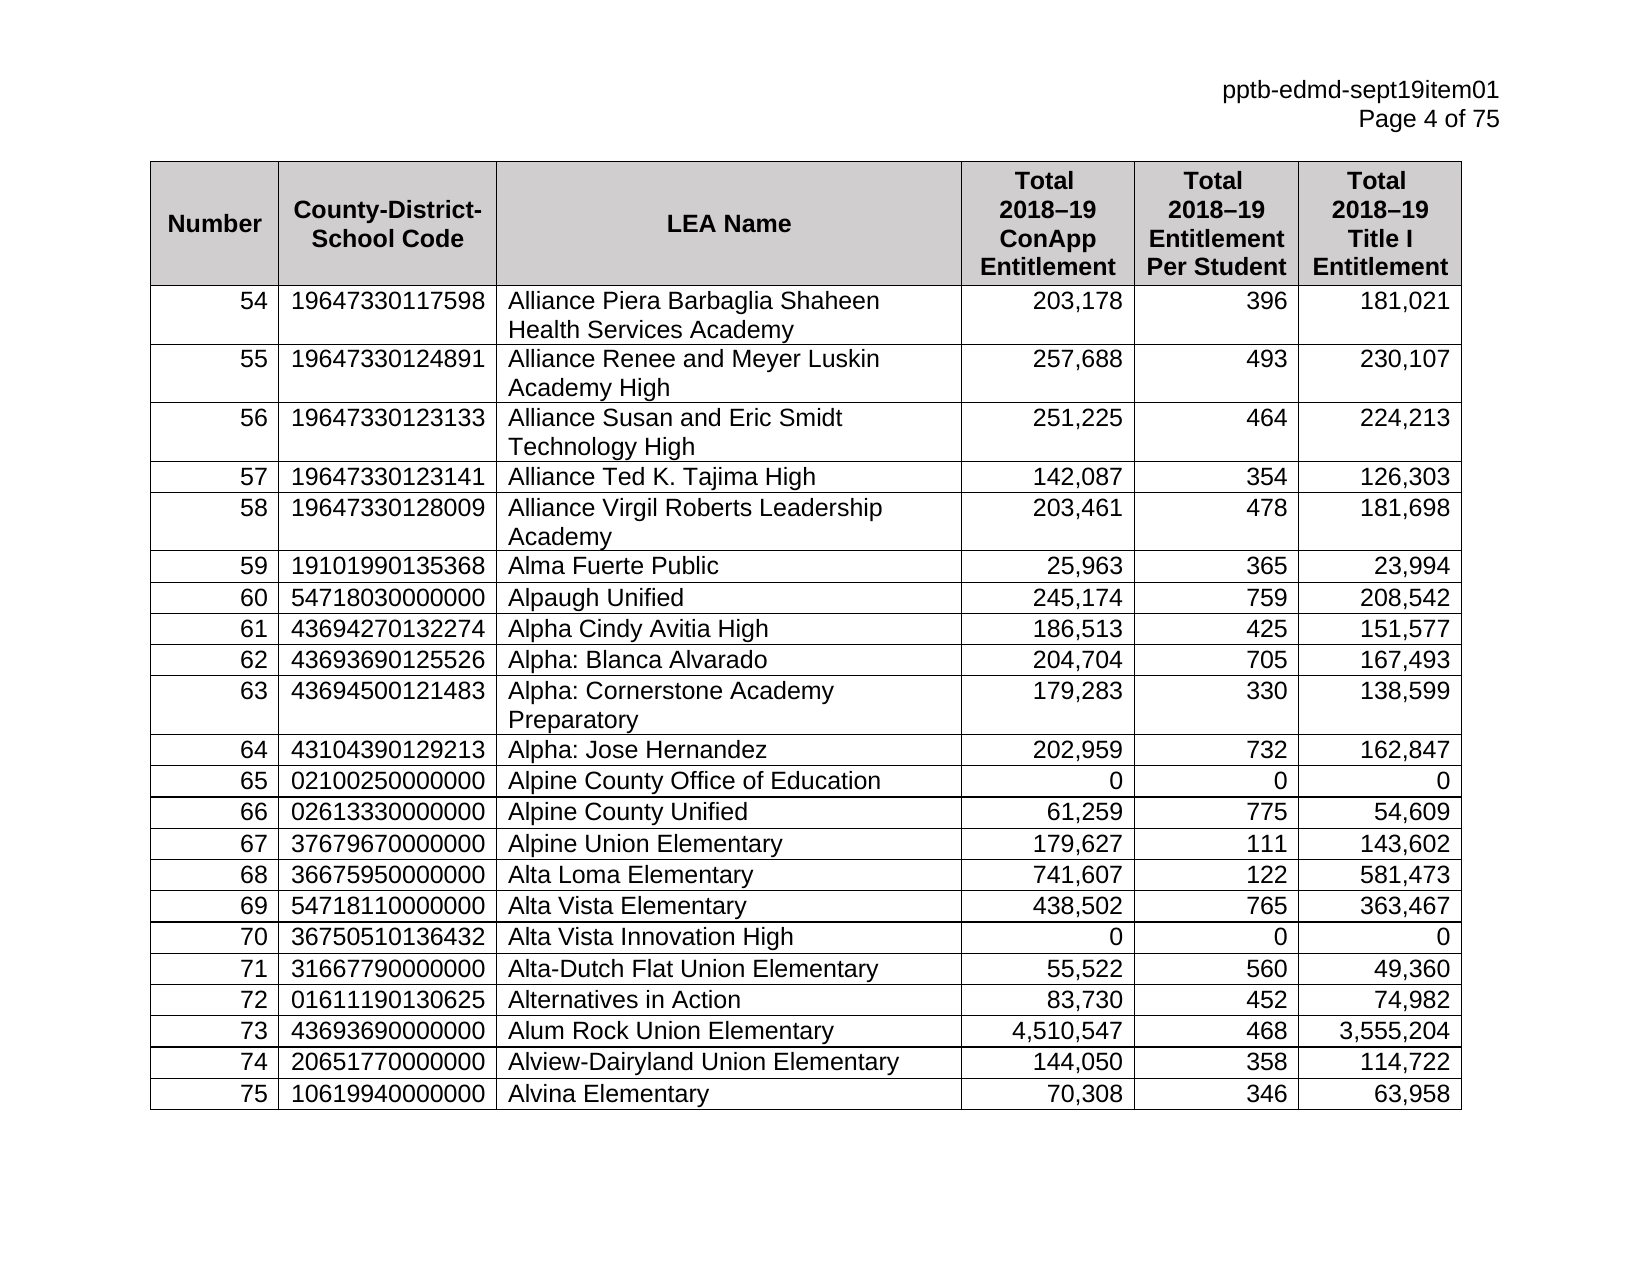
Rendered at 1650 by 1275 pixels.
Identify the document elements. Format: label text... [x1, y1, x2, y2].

table_cell 43104390129213 [279, 735, 496, 765]
table_cell 162,847 [1299, 735, 1461, 765]
table_cell 257,688 [962, 345, 1134, 402]
table_cell Alpine Union Elementary [497, 829, 961, 859]
table_cell Alpha: Blanca Alvarado [497, 645, 961, 675]
table_cell 60 [151, 583, 278, 613]
table_cell 63,958 [1299, 1079, 1461, 1109]
table_cell Alliance Susan and Eric Smidt Technology High [497, 403, 961, 461]
table_cell 493 [1135, 345, 1298, 402]
table_cell 4,510,547 [962, 1016, 1134, 1046]
table_cell 144,050 [962, 1048, 1134, 1078]
table_cell 143,602 [1299, 829, 1461, 859]
table_cell 0 [1135, 923, 1298, 953]
table_cell 02613330000000 [279, 798, 496, 828]
table_cell 396 [1135, 286, 1298, 343]
table_cell 181,021 [1299, 286, 1461, 343]
table_cell 70 [151, 923, 278, 953]
table_cell 01611190130625 [279, 985, 496, 1015]
table_cell 560 [1135, 954, 1298, 984]
table_cell 0 [962, 923, 1134, 953]
table_cell 61 [151, 614, 278, 644]
table_cell 167,493 [1299, 645, 1461, 675]
table_cell Alpine County Office of Education [497, 766, 961, 796]
table_cell 19647330123141 [279, 462, 496, 492]
table_cell 330 [1135, 676, 1298, 734]
table_cell 138,599 [1299, 676, 1461, 734]
table_cell 186,513 [962, 614, 1134, 644]
table_header Total 2018–19 Entitlement Per Student [1135, 162, 1298, 285]
table_header County-District-School Code [279, 162, 496, 285]
table_cell 19647330124891 [279, 345, 496, 402]
table_cell 69 [151, 891, 278, 921]
table_cell Alvina Elementary [497, 1079, 961, 1109]
table_cell 581,473 [1299, 860, 1461, 890]
table_cell 73 [151, 1016, 278, 1046]
table_cell 19647330117598 [279, 286, 496, 343]
table_cell Alma Fuerte Public [497, 551, 961, 582]
table_cell 55,522 [962, 954, 1134, 984]
table_header Total 2018–19 ConApp Entitlement [962, 162, 1134, 285]
table_cell 203,461 [962, 493, 1134, 550]
table_cell 59 [151, 551, 278, 582]
table_cell 181,698 [1299, 493, 1461, 550]
table_cell 54718110000000 [279, 891, 496, 921]
table_cell 775 [1135, 798, 1298, 828]
table_cell 765 [1135, 891, 1298, 921]
table_cell 19647330123133 [279, 403, 496, 461]
table_cell 251,225 [962, 403, 1134, 461]
table_cell 70,308 [962, 1079, 1134, 1109]
table_cell 741,607 [962, 860, 1134, 890]
table_cell 0 [1299, 766, 1461, 796]
table_cell 37679670000000 [279, 829, 496, 859]
table_cell 0 [962, 766, 1134, 796]
table_cell Alpha: Jose Hernandez [497, 735, 961, 765]
table_cell 67 [151, 829, 278, 859]
table_cell Alternatives in Action [497, 985, 961, 1015]
table_cell 62 [151, 645, 278, 675]
table_cell 425 [1135, 614, 1298, 644]
table_cell 02100250000000 [279, 766, 496, 796]
table_cell 759 [1135, 583, 1298, 613]
table_cell 43694270132274 [279, 614, 496, 644]
table_cell 3,555,204 [1299, 1016, 1461, 1046]
table_cell 54,609 [1299, 798, 1461, 828]
table_cell 363,467 [1299, 891, 1461, 921]
table_cell 25,963 [962, 551, 1134, 582]
table_cell 66 [151, 798, 278, 828]
table_cell Alpha Cindy Avitia High [497, 614, 961, 644]
table_cell 204,704 [962, 645, 1134, 675]
table_cell Alta Vista Elementary [497, 891, 961, 921]
table_cell 179,627 [962, 829, 1134, 859]
table_cell 43694500121483 [279, 676, 496, 734]
table_cell 354 [1135, 462, 1298, 492]
table_cell 464 [1135, 403, 1298, 461]
table_cell 36675950000000 [279, 860, 496, 890]
table_cell 365 [1135, 551, 1298, 582]
table_cell 438,502 [962, 891, 1134, 921]
table_cell Alview-Dairyland Union Elementary [497, 1048, 961, 1078]
table_cell 468 [1135, 1016, 1298, 1046]
table_cell 57 [151, 462, 278, 492]
table_cell 55 [151, 345, 278, 402]
table_cell Alliance Renee and Meyer Luskin Academy High [497, 345, 961, 402]
table_cell 224,213 [1299, 403, 1461, 461]
table_cell 10619940000000 [279, 1079, 496, 1109]
table_cell 203,178 [962, 286, 1134, 343]
table_cell 705 [1135, 645, 1298, 675]
table_cell Alliance Virgil Roberts Leadership Academy [497, 493, 961, 550]
table_cell 358 [1135, 1048, 1298, 1078]
table_cell 61,259 [962, 798, 1134, 828]
table_cell 19101990135368 [279, 551, 496, 582]
table_cell Alta Loma Elementary [497, 860, 961, 890]
table_cell 0 [1299, 923, 1461, 953]
table_cell 452 [1135, 985, 1298, 1015]
table_cell 65 [151, 766, 278, 796]
table_header Total 2018–19 Title I Entitlement [1299, 162, 1461, 285]
table_cell 179,283 [962, 676, 1134, 734]
table_cell 74 [151, 1048, 278, 1078]
table_cell 208,542 [1299, 583, 1461, 613]
table_cell 20651770000000 [279, 1048, 496, 1078]
table_cell 126,303 [1299, 462, 1461, 492]
table_cell 74,982 [1299, 985, 1461, 1015]
table_cell 83,730 [962, 985, 1134, 1015]
table_cell 151,577 [1299, 614, 1461, 644]
table_cell 56 [151, 403, 278, 461]
table_cell Alpine County Unified [497, 798, 961, 828]
table_cell Alpha: Cornerstone Academy Preparatory [497, 676, 961, 734]
table_cell 19647330128009 [279, 493, 496, 550]
table_cell Alliance Ted K. Tajima High [497, 462, 961, 492]
table_cell 23,994 [1299, 551, 1461, 582]
table_cell 54 [151, 286, 278, 343]
table_cell 68 [151, 860, 278, 890]
table_cell 245,174 [962, 583, 1134, 613]
table_cell 142,087 [962, 462, 1134, 492]
table_cell Alta Vista Innovation High [497, 923, 961, 953]
table_cell Alliance Piera Barbaglia Shaheen Health Services Academy [497, 286, 961, 343]
table_cell Alta-Dutch Flat Union Elementary [497, 954, 961, 984]
table_cell 114,722 [1299, 1048, 1461, 1078]
table_cell 230,107 [1299, 345, 1461, 402]
table_cell 71 [151, 954, 278, 984]
table_cell 63 [151, 676, 278, 734]
table_cell Alpaugh Unified [497, 583, 961, 613]
table_cell 58 [151, 493, 278, 550]
table_cell 54718030000000 [279, 583, 496, 613]
table_cell 111 [1135, 829, 1298, 859]
table_cell 43693690000000 [279, 1016, 496, 1046]
table_cell 43693690125526 [279, 645, 496, 675]
table_cell 64 [151, 735, 278, 765]
table_cell 346 [1135, 1079, 1298, 1109]
table_cell Alum Rock Union Elementary [497, 1016, 961, 1046]
table_cell 202,959 [962, 735, 1134, 765]
table_cell 36750510136432 [279, 923, 496, 953]
table_cell 49,360 [1299, 954, 1461, 984]
table_cell 0 [1135, 766, 1298, 796]
table_header Number [151, 162, 278, 285]
table_cell 122 [1135, 860, 1298, 890]
table_cell 75 [151, 1079, 278, 1109]
table_header LEA Name [497, 162, 961, 285]
table_cell 72 [151, 985, 278, 1015]
table_cell 31667790000000 [279, 954, 496, 984]
table_cell 478 [1135, 493, 1298, 550]
table_cell 732 [1135, 735, 1298, 765]
